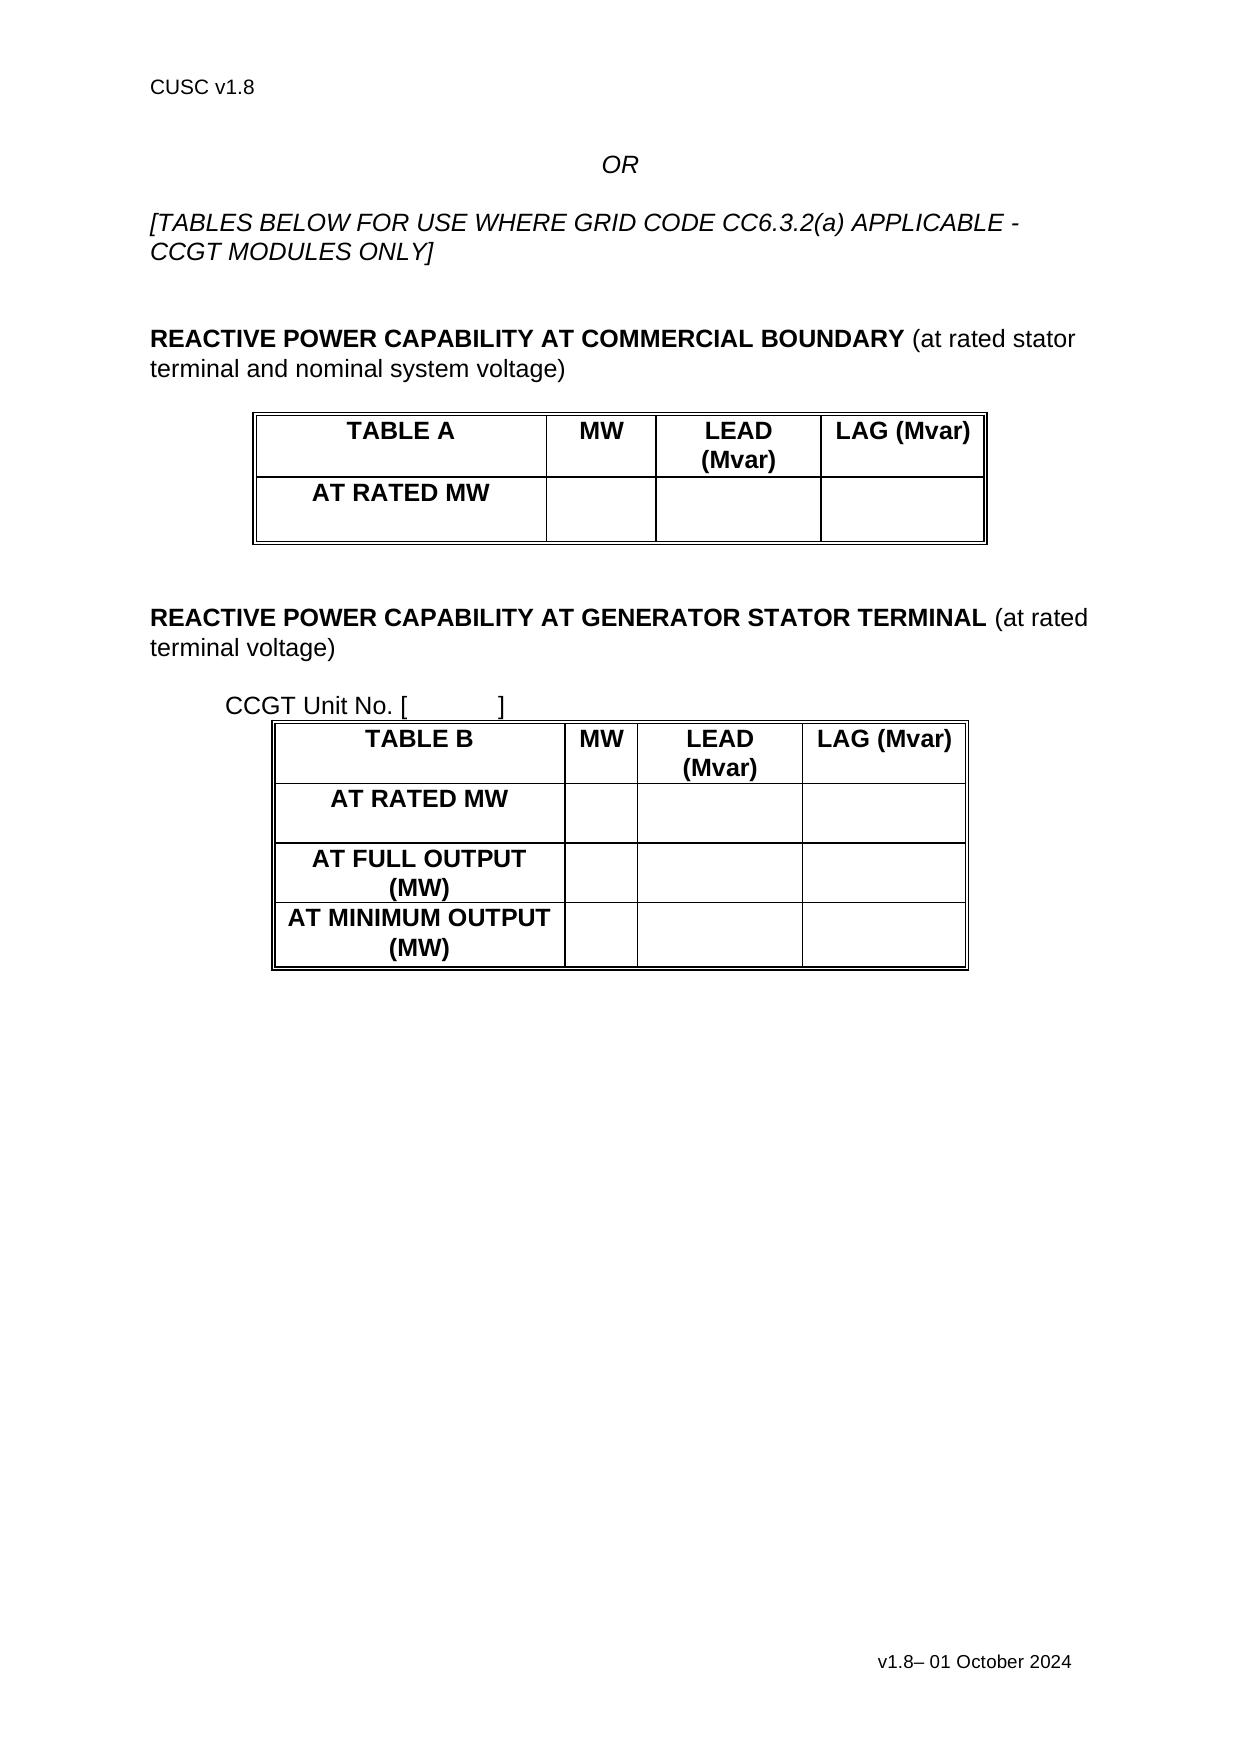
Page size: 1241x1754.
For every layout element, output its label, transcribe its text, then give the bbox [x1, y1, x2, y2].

text CCGT Unit No. [ ] [150, 691, 1090, 719]
table_cell [566, 784, 637, 842]
text REACTIVE POWER CAPABILITY AT GENERATOR STATOR TERMINAL (at rated terminal voltage) [150, 603, 1090, 661]
table_cell AT MINIMUM OUTPUT (MW) [276, 903, 564, 966]
table_header MW [566, 724, 637, 782]
text [TABLES BELOW FOR USE WHERE GRID CODE CC6.3.2(a) APPLICABLE - CCGT MODULES ONLY] [150, 208, 1090, 266]
table_cell AT RATED MW [276, 784, 564, 842]
table_cell AT RATED MW [257, 478, 546, 541]
table_cell [547, 478, 655, 541]
table_header LAG (Mvar) [803, 724, 965, 782]
table_cell [803, 844, 965, 902]
table_cell AT FULL OUTPUT (MW) [276, 844, 564, 902]
table_header TABLE B [276, 724, 564, 782]
table_cell [566, 844, 637, 902]
table_cell [566, 903, 637, 966]
table_cell [803, 903, 965, 966]
text OR [150, 150, 1090, 179]
table_header TABLE A [257, 416, 546, 476]
table_cell [657, 478, 820, 541]
table_header LEAD (Mvar) [657, 416, 820, 476]
table_cell [638, 784, 802, 842]
table_header LAG (Mvar) [822, 416, 983, 476]
table_cell [638, 903, 802, 966]
table_cell [638, 844, 802, 902]
table_cell [803, 784, 965, 842]
table_cell [822, 478, 983, 541]
text REACTIVE POWER CAPABILITY AT COMMERCIAL BOUNDARY (at rated stator terminal and nominal system voltage) [150, 324, 1090, 382]
table_header MW [547, 416, 655, 476]
table_header LEAD (Mvar) [638, 724, 802, 782]
